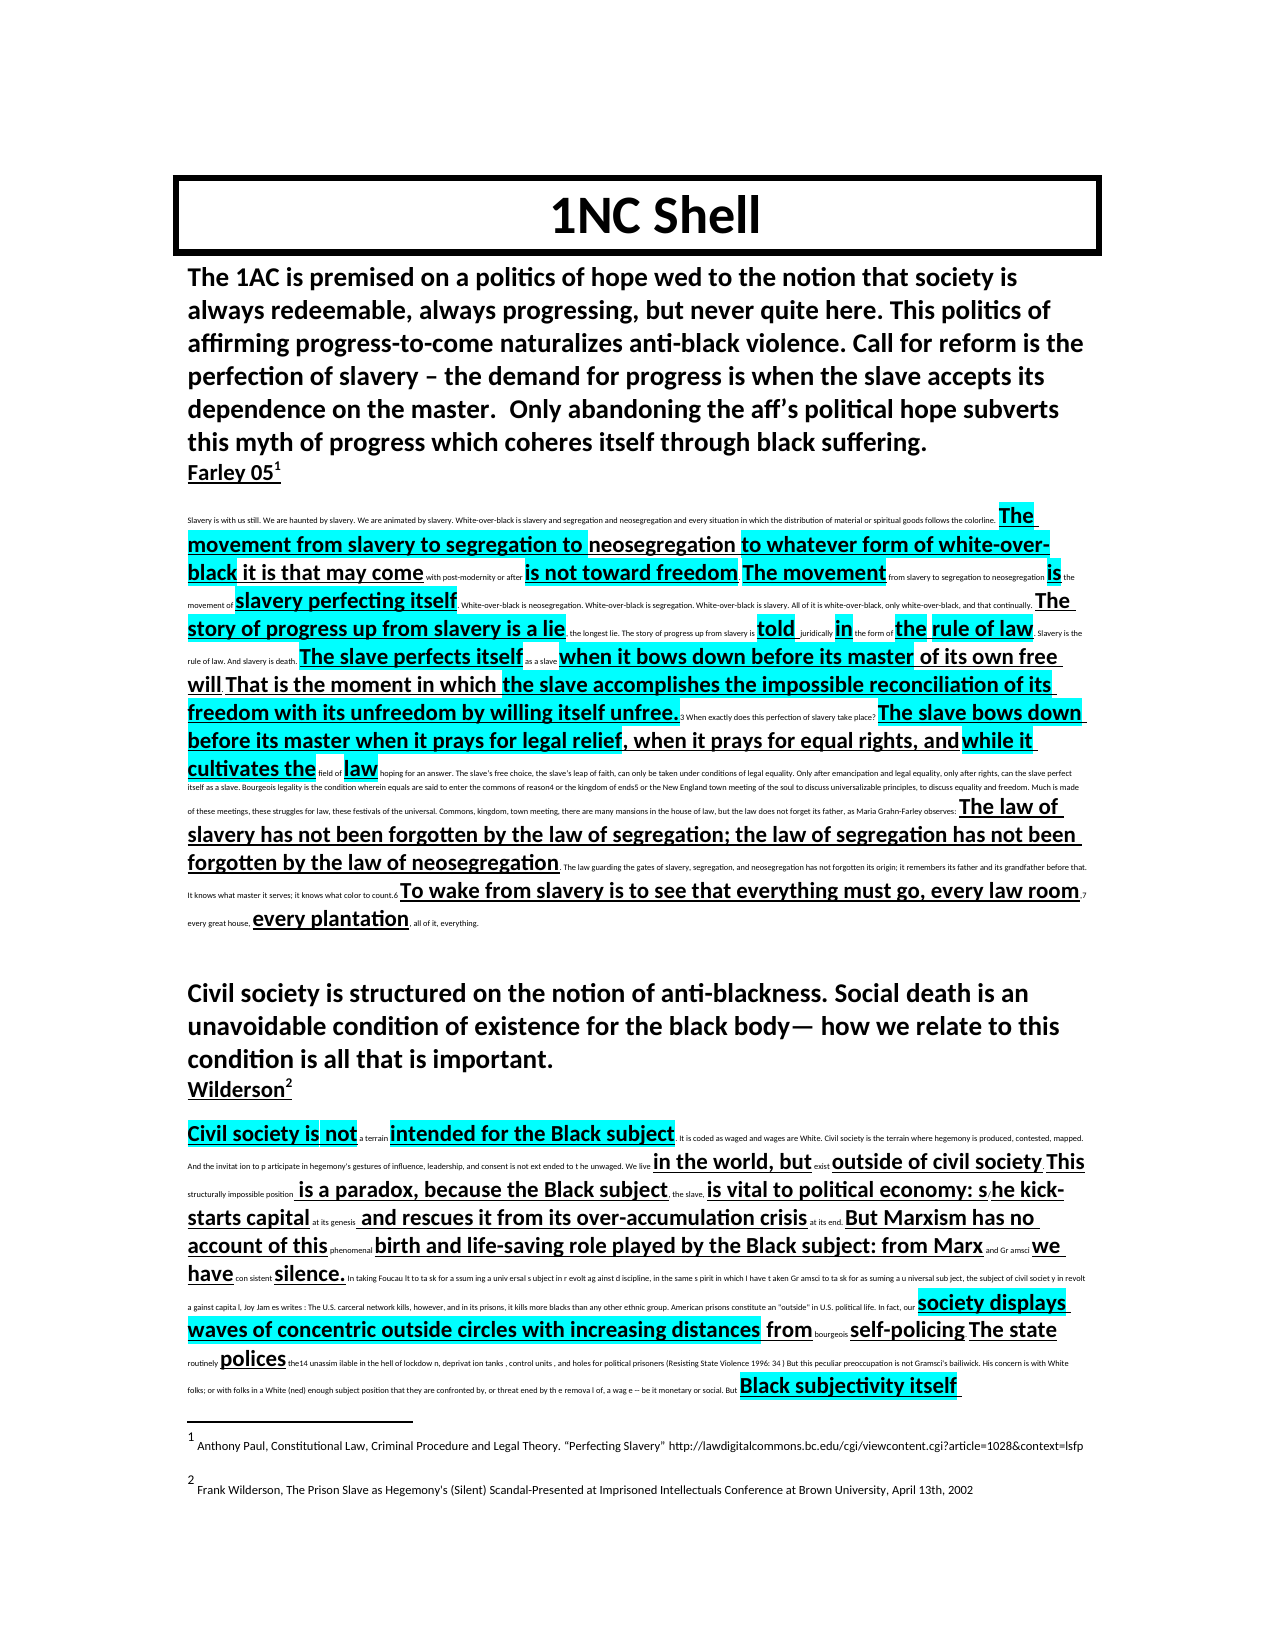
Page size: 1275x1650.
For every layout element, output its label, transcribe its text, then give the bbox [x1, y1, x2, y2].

text Slavery is with us still. We are haunted by slavery. We are animated by slavery. White-over-black is slavery and segregation and neosegregation and every situation in which the distribution of material or spiritual goods follows the colorline. The movement from slavery to segregation to neosegregation to whatever form of white-over-black it is that may come with post-modernity or after is not toward freedom. The movement from slavery to segregation to neosegregation is the movement of slavery perfecting itself. White-over-black is neosegregation. White-over-black is segregation. White-over-black is slavery. All of it is white-over-black, only white-over-black, and that continually. The story of progress up from slavery is a lie, the longest lie. The story of progress up from slavery is told juridically in the form of the rule of law. Slavery is the rule of law. And slavery is death. The slave perfects itself as a slave when it bows down before its master of its own free will. That is the moment in which the slave accomplishes the impossible reconciliation of its freedom with its unfreedom by willing itself unfree.3 When exactly does this perfection of slavery take place? The slave bows down before its master when it prays for legal relief, when it prays for equal rights, and while it cultivates the field of law hoping for an answer. The slave’s free choice, the slave’s leap of faith, can only be taken under conditions of legal equality. Only after emancipation and legal equality, only after rights, can the slave perfect itself as a slave. Bourgeois legality is the condition wherein equals are said to enter the commons of reason4 or the kingdom of ends5 or the New England town meeting of the soul to discuss universalizable principles, to discuss equality and freedom. Much is made of these meetings, these struggles for law, these festivals of the universal. Commons, kingdom, town meeting, there are many mansions in the house of law, but the law does not forget its father, as Maria Grahn-Farley observes: The law of slavery has not been forgotten by the law of segregation; the law of segregation has not been forgotten by the law of neosegregation. The law guarding the gates of slavery, segregation, and neosegregation has not forgotten its origin; it remembers its father and its grandfather before that. It knows what master it serves; it knows what color to count.6 To wake from slavery is to see that everything must go, every law room,7 every great house, every plantation, all of it, everything. [237, 502, 1087, 722]
text Wilderson [187, 1075, 1087, 1103]
subtitle 1NC Shell [179, 181, 1096, 249]
text Farley 05 [187, 458, 1087, 486]
subtitle Civil society is structured on the notion of anti-blackness. Social death is an unavoidable condition of existence for the black body— how we relate to this condition is all that is important. [187, 976, 1087, 1075]
text Slavery is with us still. We are haunted by slavery. We are animated by slavery. White-over-black is slavery and segregation and neosegregation and every situation in which the distribution of material or spiritual goods follows the colorline. The movement from slavery to segregation to neosegregation to whatever form of white-over-black it is that may come with post-modernity or after is not toward freedom. The movement from slavery to segregation to neosegregation is the movement of slavery perfecting itself. White-over-black is neosegregation. White-over-black is segregation. White-over-black is slavery. All of it is white-over-black, only white-over-black, and that continually. The story of progress up from slavery is a lie, the longest lie. The story of progress up from slavery is told juridically in the form of the rule of law. Slavery is the rule of law. And slavery is death. The slave perfects itself as a slave when it bows down before its master of its own free will. That is the moment in which the slave accomplishes the impossible reconciliation of its freedom with its unfreedom by willing itself unfree.3 When exactly does this perfection of slavery take place? The slave bows down before its master when it prays for legal relief, when it prays for equal rights, and while it cultivates the field of law hoping for an answer. The slave’s free choice, the slave’s leap of faith, can only be taken under conditions of legal equality. Only after emancipation and legal equality, only after rights, can the slave perfect itself as a slave. Bourgeois legality is the condition wherein equals are said to enter the commons of reason4 or the kingdom of ends5 or the New England town meeting of the soul to discuss universalizable principles, to discuss equality and freedom. Much is made of these meetings, these struggles for law, these festivals of the universal. Commons, kingdom, town meeting, there are many mansions in the house of law, but the law does not forget its father, as Maria Grahn-Farley observes: The law of slavery has not been forgotten by the law of segregation; the law of segregation has not been forgotten by the law of neosegregation. The law guarding the gates of slavery, segregation, and neosegregation has not forgotten its origin; it remembers its father and its grandfather before that. It knows what master it serves; it knows what color to count.6 To wake from slavery is to see that everything must go, every law room,7 every great house, every plantation, all of it, everything. [187, 698, 1087, 932]
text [187, 1119, 1087, 1400]
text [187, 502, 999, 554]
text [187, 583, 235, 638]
subtitle The 1AC is premised on a politics of hope wed to the notion that society is always redeemable, always progressing, but never quite here. This politics of affirming progress-to-come naturalizes anti-black violence. Call for reform is the perfection of slavery – the demand for progress is when the slave accepts its dependence on the master. Only abandoning the aff’s political hope subverts this myth of progress which coheres itself through black suffering. [187, 260, 1087, 458]
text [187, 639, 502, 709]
